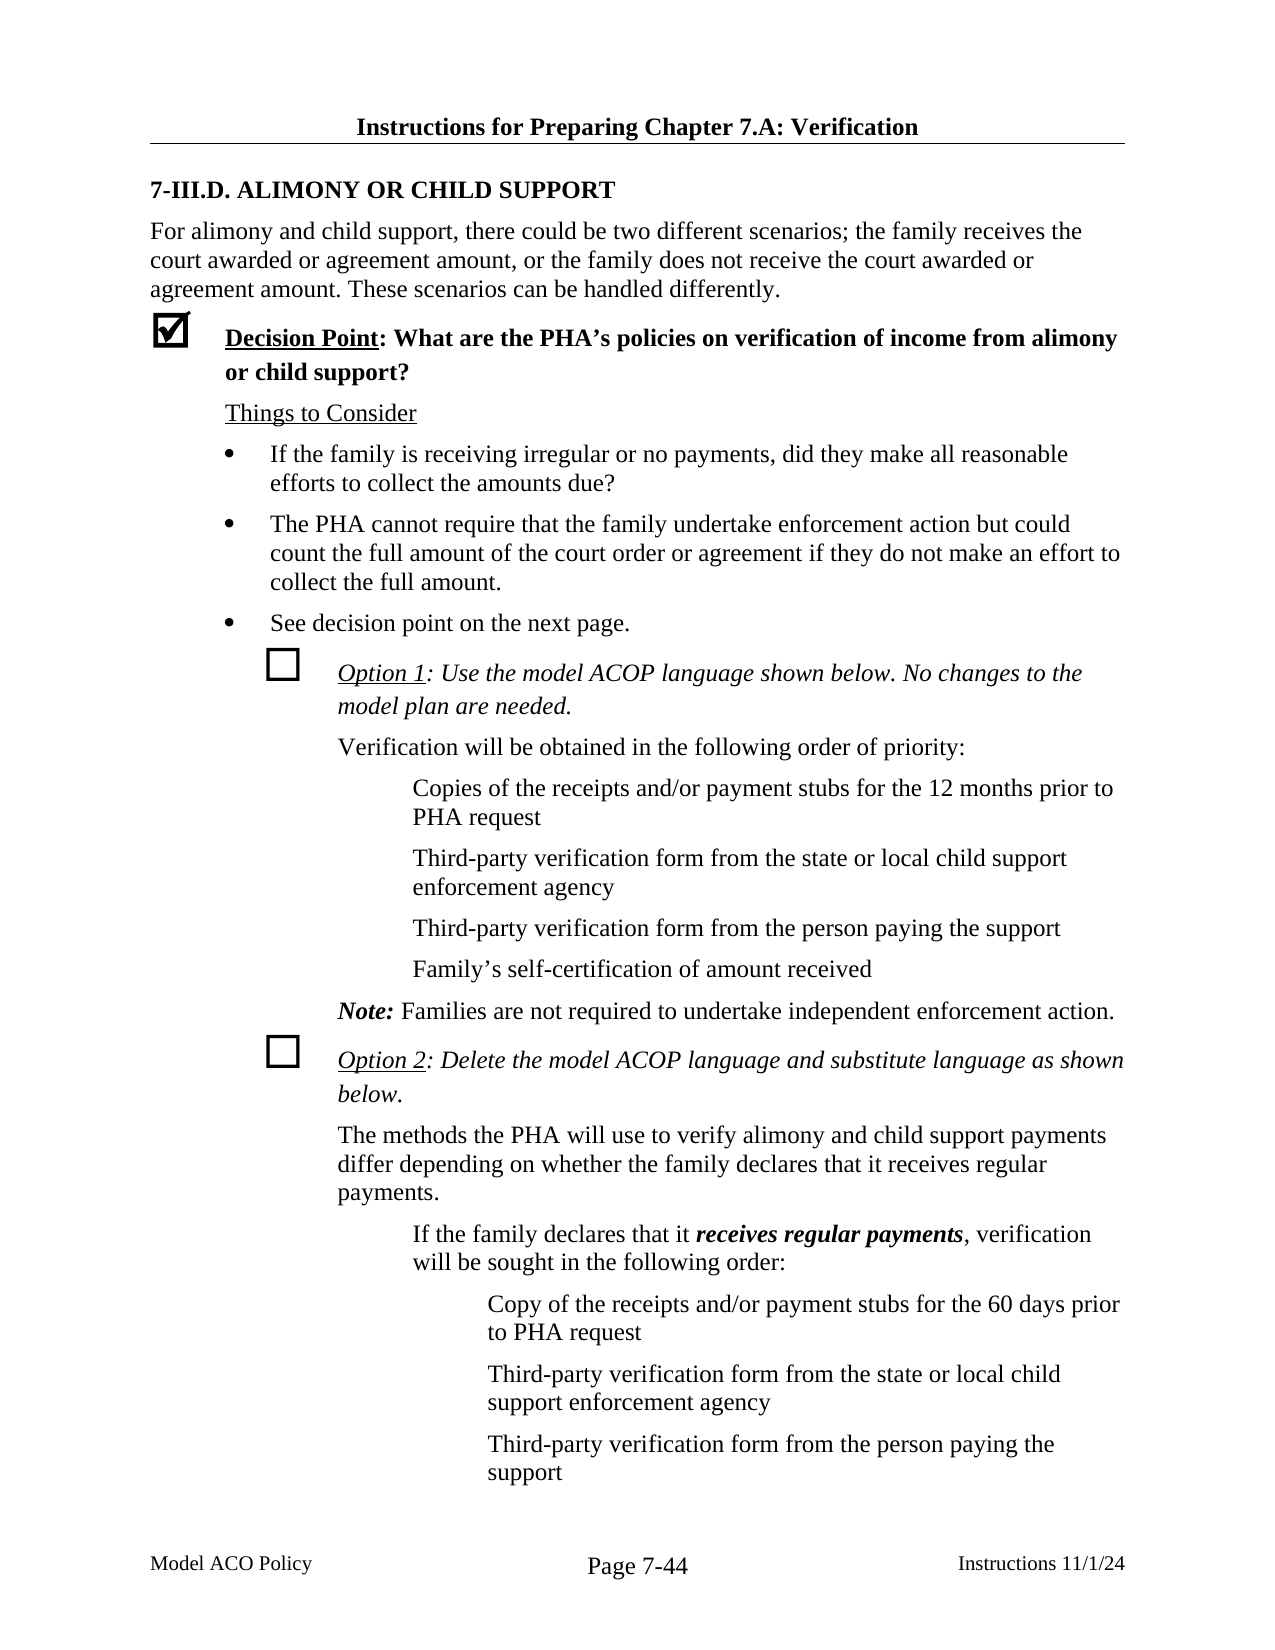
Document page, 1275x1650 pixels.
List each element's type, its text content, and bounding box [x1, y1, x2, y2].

text If the family declares that it receives regular payments, verification will be sought in the following order: [412, 1219, 1125, 1276]
text Third-party verification form from the person paying the support [487, 1429, 1125, 1486]
text Copy of the receipts and/or payment stubs for the 60 days prior to PHA request [487, 1289, 1125, 1346]
list See decision point on the next page. [225, 608, 1125, 637]
text Third-party verification form from the state or local child support enforcement agency [412, 843, 1125, 901]
text Copies of the receipts and/or payment stubs for the 12 months prior to PHA request [412, 773, 1125, 831]
list If the family is receiving irregular or no payments, did they make all reasonable efforts to collect the amounts due? [225, 439, 1125, 497]
text Third-party verification form from the state or local child support enforcement agency [487, 1359, 1125, 1416]
text For alimony and child support, there could be two different scenarios; the family receives the court awarded or agreement amount, or the family does not receive the court awarded or agreement amount. These scenarios can be handled differently. [150, 216, 1125, 302]
text Option 1: Use the model ACOP language shown below. No changes to the model plan are needed. [262, 649, 1125, 719]
list The PHA cannot require that the family undertake enforcement action but could count the full amount of the court order or agreement if they do not make an effort to collect the full amount. [225, 509, 1125, 595]
text Option 2: Delete the model ACOP language and substitute language as shown below. [262, 1037, 1125, 1107]
text Family’s self-certification of amount received [412, 954, 1125, 983]
text 7-III.D. ALIMONY OR CHILD SUPPORT [150, 175, 1125, 204]
text Decision Point: What are the PHA’s policies on verification of income from alimony or child support? [150, 315, 1125, 385]
text Things to Consider [225, 398, 1125, 427]
text Note: Families are not required to undertake independent enforcement action. [337, 996, 1125, 1024]
text Third-party verification form from the person paying the support [412, 913, 1125, 942]
text The methods the PHA will use to verify alimony and child support payments differ depending on whether the family declares that it receives regular payments. [337, 1120, 1125, 1206]
text Verification will be obtained in the following order of priority: [337, 732, 1125, 761]
